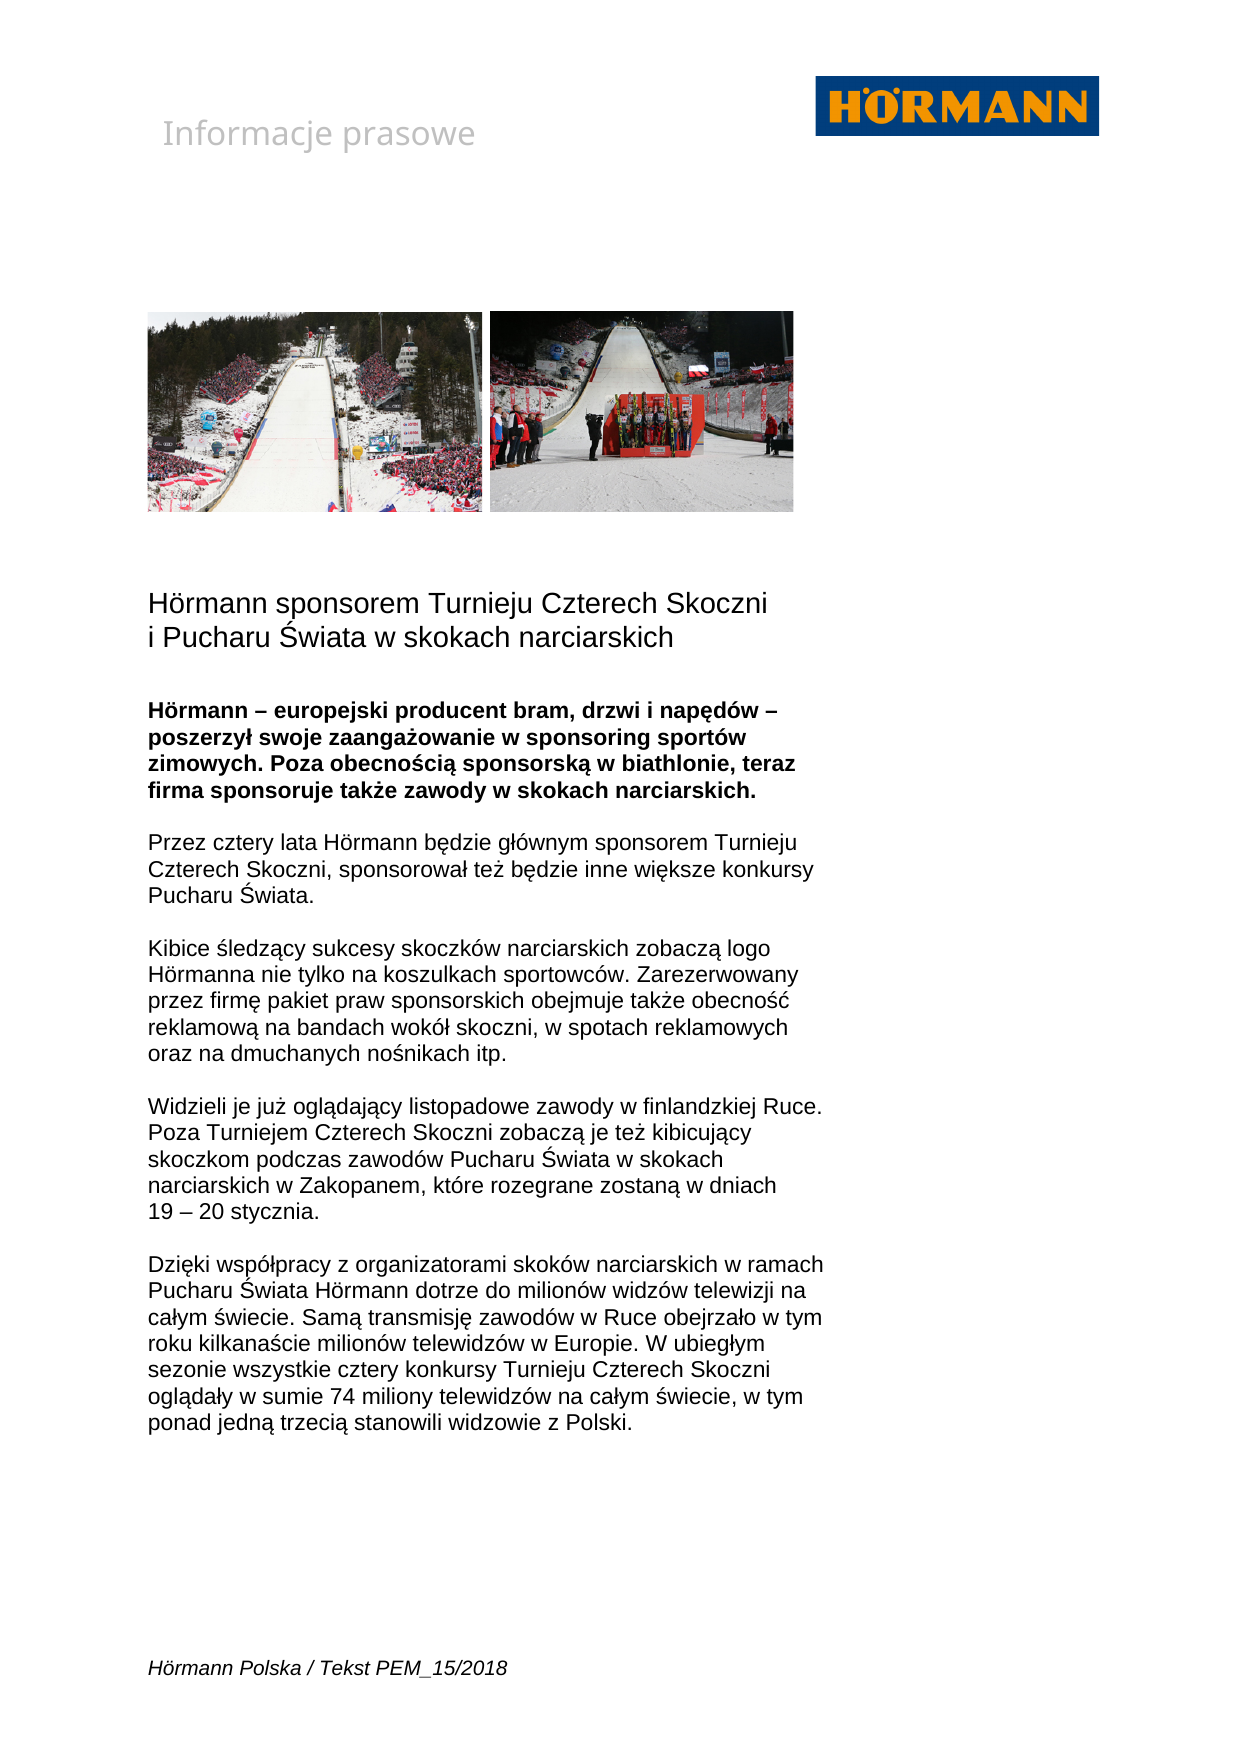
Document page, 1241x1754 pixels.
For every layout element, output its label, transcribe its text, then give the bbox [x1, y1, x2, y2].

picture [490, 311, 794, 512]
text Kibice śledzący sukcesy skoczków narciarskich zobaczą logo Hörmanna nie tylko na koszulkach sportowców. Zarezerwowany przez firmę pakiet praw sponsorskich obejmuje także obecność reklamową na bandach wokół skoczni, w spotach reklamowych oraz na dmuchanych nośnikach itp. [148, 935, 827, 1066]
text Przez cztery lata Hörmann będzie głównym sponsorem Turnieju Czterech Skoczni, sponsorował też będzie inne większe konkursy Pucharu Świata. [148, 829, 827, 908]
text Hörmann sponsorem Turnieju Czterech Skoczni i Pucharu Świata w skokach narciarskich [148, 586, 827, 653]
picture [147, 312, 483, 512]
text Widzieli je już oglądający listopadowe zawody w finlandzkiej Ruce. Poza Turniejem Czterech Skoczni zobaczą je też kibicujący skoczkom podczas zawodów Pucharu Świata w skokach narciarskich w Zakopanem, które rozegrane zostaną w dniach 19 – 20 stycznia. [148, 1093, 827, 1224]
picture [814, 76, 1100, 136]
text Hörmann – europejski producent bram, drzwi i napędów – poszerzył swoje zaangażowanie w sponsoring sportów zimowych. Poza obecnością sponsorską w biathlonie, teraz firma sponsoruje także zawody w skokach narciarskich. [148, 697, 827, 803]
text Dzięki współpracy z organizatorami skoków narciarskich w ramach Pucharu Świata Hörmann dotrze do milionów widzów telewizji na całym świecie. Samą transmisję zawodów w Ruce obejrzało w tym roku kilkanaście milionów telewidzów w Europie. W ubiegłym sezonie wszystkie cztery konkursy Turnieju Czterech Skoczni oglądały w sumie 74 miliony telewidzów na całym świecie, w tym ponad jedną trzecią stanowili widzowie z Polski. [148, 1251, 827, 1435]
